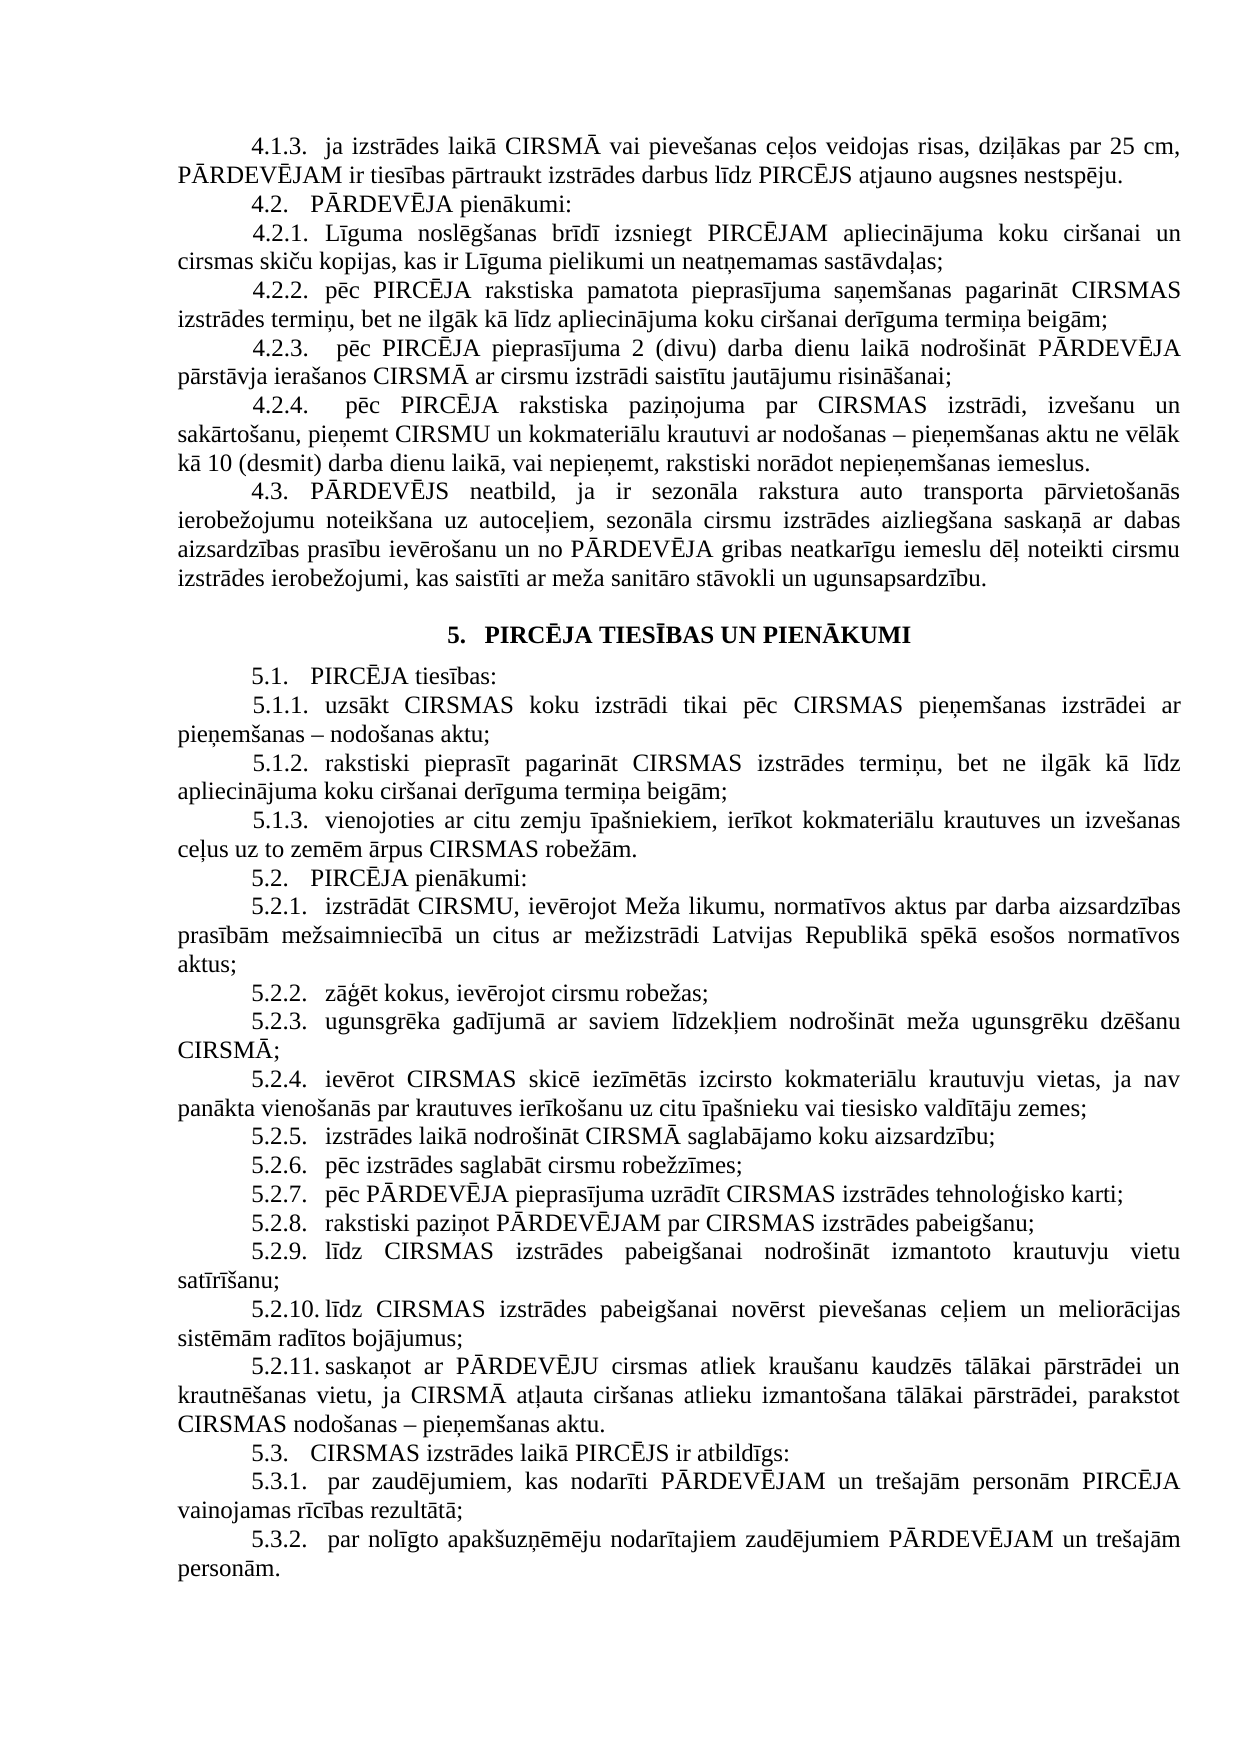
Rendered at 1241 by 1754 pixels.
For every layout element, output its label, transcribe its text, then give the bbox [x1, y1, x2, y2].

list zāģēt kokus, ievērojot cirsmu robežas; [177, 978, 1181, 1006]
list ja izstrādes laikā CIRSMĀ vai pievešanas ceļos veidojas risas, dziļākas par 25 cm, PĀRDEVĒJAM ir tiesības pārtraukt izstrādes darbus līdz PIRCĒJS atjauno augsnes nestspēju. [177, 131, 1181, 189]
list pēc PIRCĒJA rakstiska paziņojuma par CIRSMAS izstrādi, izvešanu un sakārtošanu, pieņemt CIRSMU un kokmateriālu krautuvi ar nodošanas – pieņemšanas aktu ne vēlāk kā 10 (desmit) darba dienu laikā, vai nepieņemt, rakstiski norādot nepieņemšanas iemeslus. [177, 390, 1181, 476]
list ievērot CIRSMAS skicē iezīmētās izcirsto kokmateriālu krautuvju vietas, ja nav panākta vienošanās par krautuves ierīkošanu uz citu īpašnieku vai tiesisko valdītāju zemes; [177, 1064, 1181, 1121]
list līdz CIRSMAS izstrādes pabeigšanai nodrošināt izmantoto krautuvju vietu satīrīšanu; [177, 1236, 1181, 1294]
list PĀRDEVĒJS neatbild, ja ir sezonāla rakstura auto transporta pārvietošanās ierobežojumu noteikšana uz autoceļiem, sezonāla cirsmu izstrādes aizliegšana saskaņā ar dabas aizsardzības prasību ievērošanu un no PĀRDEVĒJA gribas neatkarīgu iemeslu dēļ noteikti cirsmu izstrādes ierobežojumi, kas saistīti ar meža sanitāro stāvokli un ugunsapsardzību. [177, 476, 1181, 591]
list līdz CIRSMAS izstrādes pabeigšanai novērst pievešanas ceļiem un meliorācijas sistēmām radītos bojājumus; [177, 1294, 1181, 1351]
list uzsākt CIRSMAS koku izstrādi tikai pēc CIRSMAS pieņemšanas izstrādei ar pieņemšanas – nodošanas aktu; [177, 690, 1181, 748]
list pēc PIRCĒJA pieprasījuma 2 (divu) darba dienu laikā nodrošināt PĀRDEVĒJA pārstāvja ierašanos CIRSMĀ ar cirsmu izstrādi saistītu jautājumu risināšanai; [177, 333, 1181, 390]
list par zaudējumiem, kas nodarīti PĀRDEVĒJAM un trešajām personām PIRCĒJA vainojamas rīcības rezultātā; [177, 1466, 1181, 1524]
list PIRCĒJA tiesības: [177, 661, 1181, 690]
list izstrādāt CIRSMU, ievērojot Meža likumu, normatīvos aktus par darba aizsardzības prasībām mežsaimniecībā un citus ar mežizstrādi Latvijas Republikā spēkā esošos normatīvos aktus; [177, 891, 1181, 978]
list pēc PIRCĒJA rakstiska pamatota pieprasījuma saņemšanas pagarināt CIRSMAS izstrādes termiņu, bet ne ilgāk kā līdz apliecinājuma koku ciršanai derīguma termiņa beigām; [177, 275, 1181, 333]
list PIRCĒJA pienākumi: [177, 863, 1181, 891]
list par nolīgto apakšuzņēmēju nodarītajiem zaudējumiem PĀRDEVĒJAM un trešajām personām. [177, 1524, 1181, 1581]
list pēc PĀRDEVĒJA pieprasījuma uzrādīt CIRSMAS izstrādes tehnoloģisko karti; [177, 1179, 1181, 1208]
list CIRSMAS izstrādes laikā PIRCĒJS ir atbildīgs: [177, 1438, 1181, 1466]
list PĀRDEVĒJA pienākumi: [177, 189, 1181, 218]
list pēc izstrādes saglabāt cirsmu robežzīmes; [177, 1150, 1181, 1179]
list PIRCĒJA TIESĪBAS UN PIENĀKUMI [177, 620, 1181, 649]
list rakstiski pieprasīt pagarināt CIRSMAS izstrādes termiņu, bet ne ilgāk kā līdz apliecinājuma koku ciršanai derīguma termiņa beigām; [177, 748, 1181, 805]
list rakstiski paziņot PĀRDEVĒJAM par CIRSMAS izstrādes pabeigšanu; [177, 1208, 1181, 1236]
list izstrādes laikā nodrošināt CIRSMĀ saglabājamo koku aizsardzību; [177, 1121, 1181, 1150]
list Līguma noslēgšanas brīdī izsniegt PIRCĒJAM apliecinājuma koku ciršanai un cirsmas skiču kopijas, kas ir Līguma pielikumi un neatņemamas sastāvdaļas; [177, 218, 1181, 275]
list vienojoties ar citu zemju īpašniekiem, ierīkot kokmateriālu krautuves un izvešanas ceļus uz to zemēm ārpus CIRSMAS robežām. [177, 805, 1181, 863]
list ugunsgrēka gadījumā ar saviem līdzekļiem nodrošināt meža ugunsgrēku dzēšanu CIRSMĀ; [177, 1006, 1181, 1064]
list saskaņot ar PĀRDEVĒJU cirsmas atliek kraušanu kaudzēs tālākai pārstrādei un krautnēšanas vietu, ja CIRSMĀ atļauta ciršanas atlieku izmantošana tālākai pārstrādei, parakstot CIRSMAS nodošanas – pieņemšanas aktu. [177, 1351, 1181, 1438]
